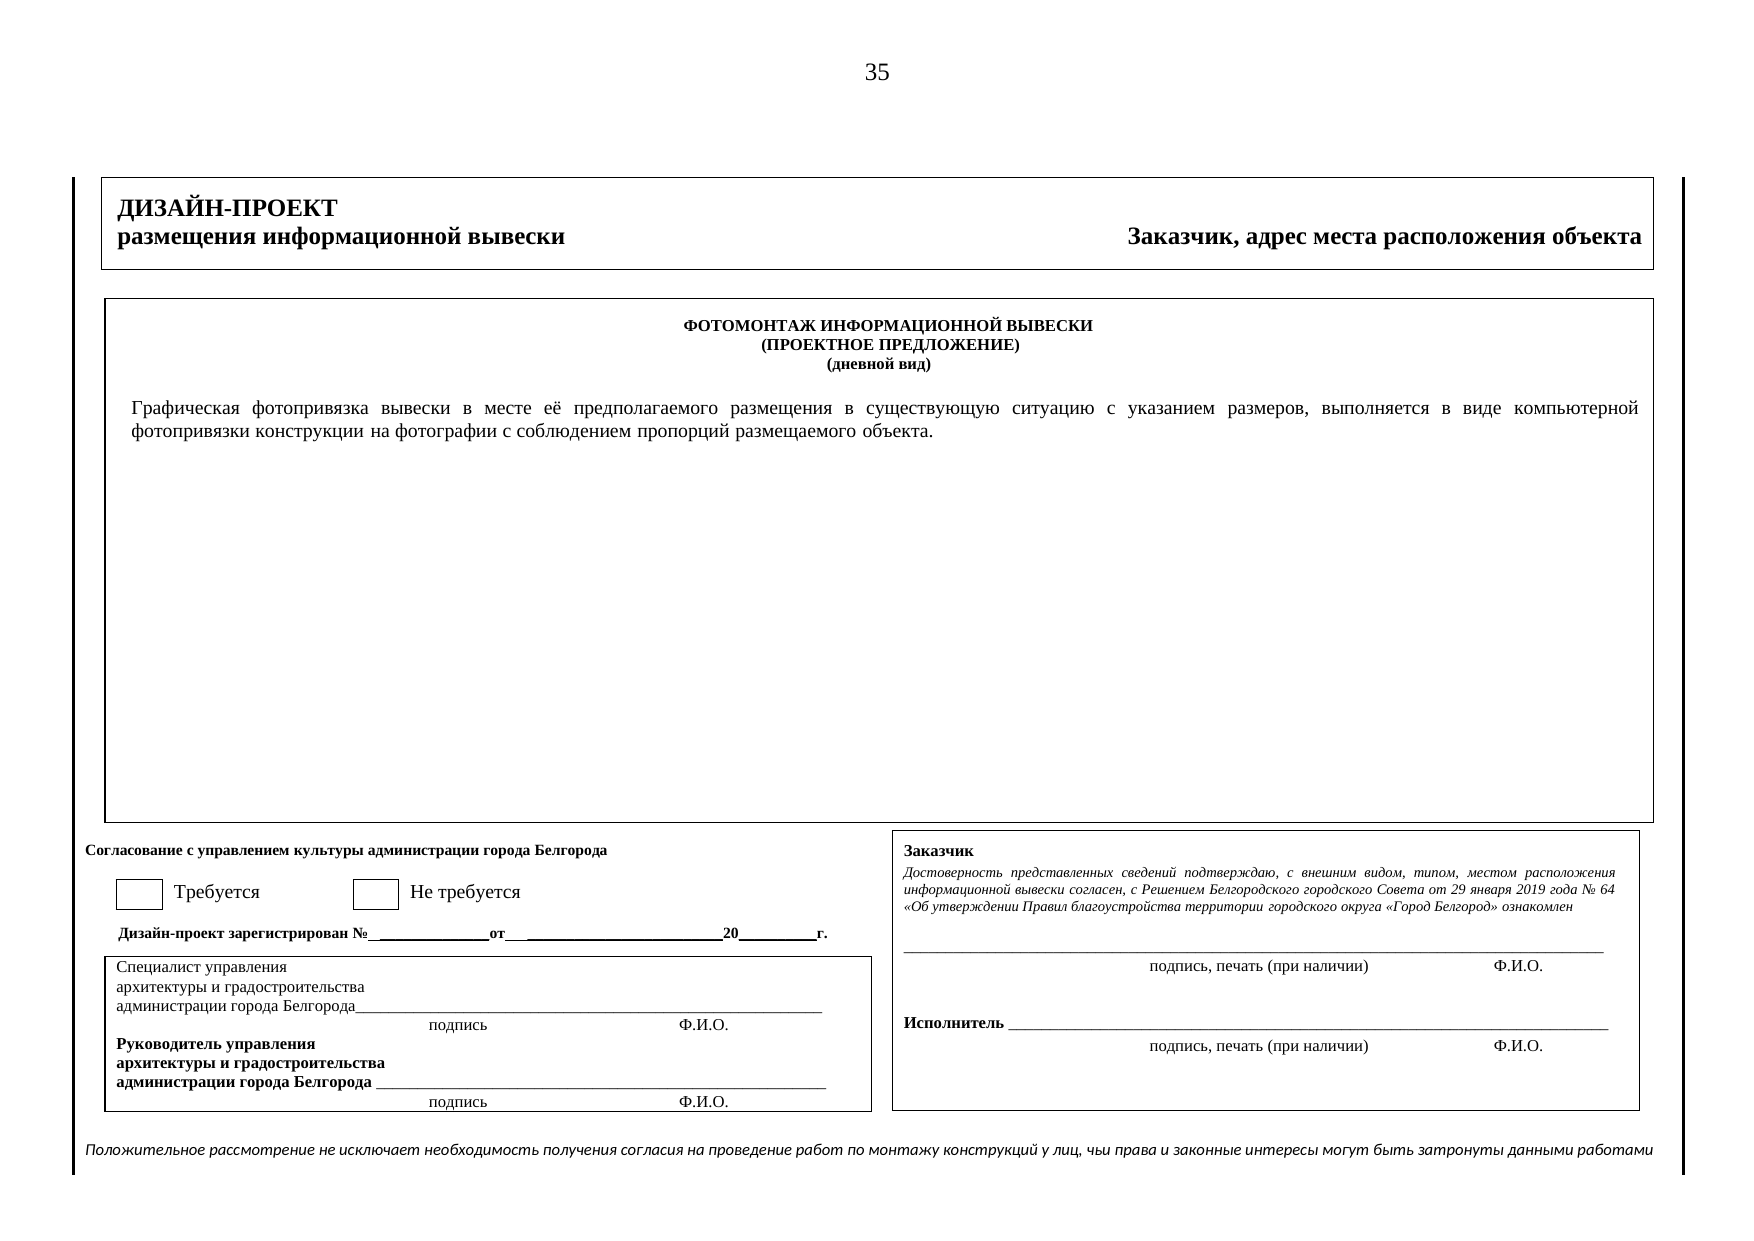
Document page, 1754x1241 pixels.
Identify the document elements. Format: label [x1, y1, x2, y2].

table_cell [75, 177, 1682, 1175]
